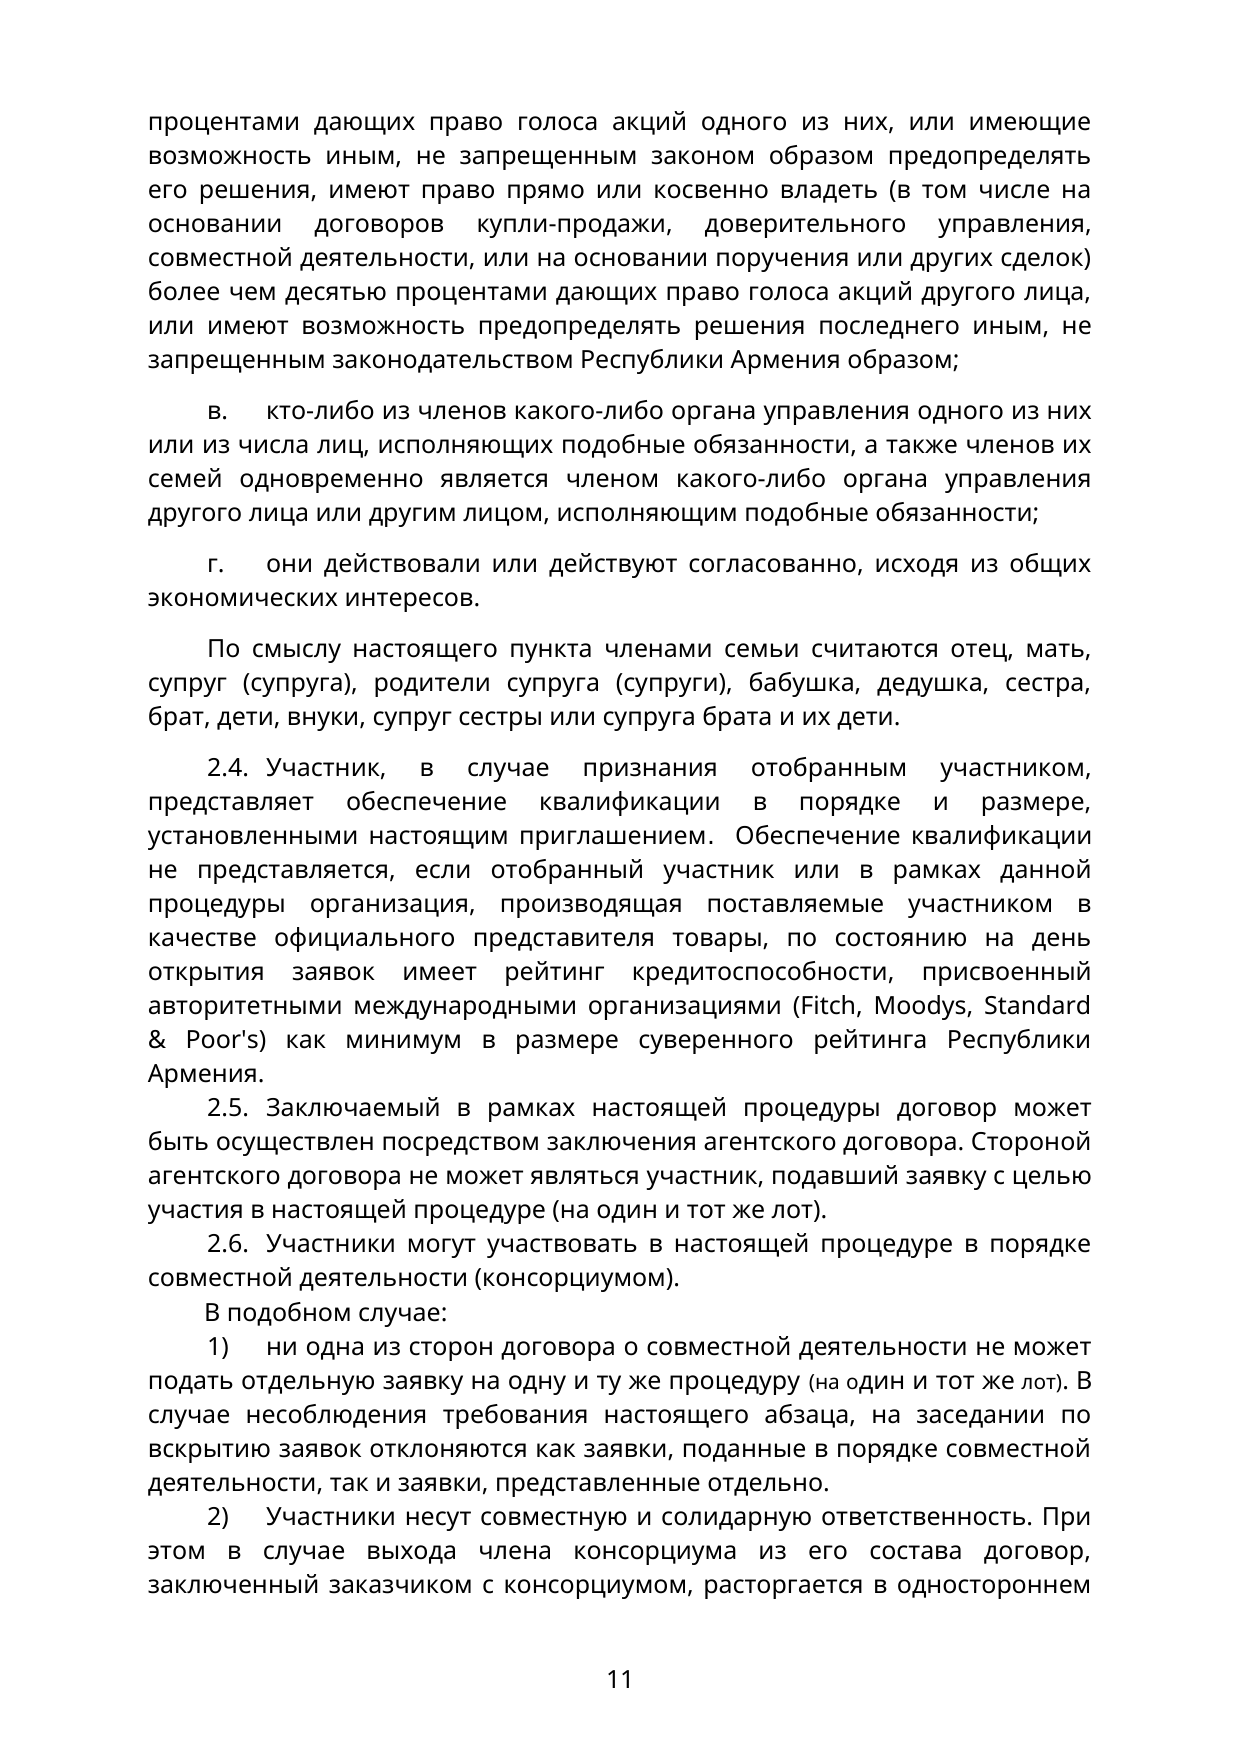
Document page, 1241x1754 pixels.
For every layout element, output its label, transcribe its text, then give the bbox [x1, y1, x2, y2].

text г. они действовали или действуют согласованно, исходя из общих экономических интересов. [148, 546, 1092, 614]
text 1) ни одна из сторон договора о совместной деятельности не может подать отдельную заявку на одну и ту же процедуру (на один и тот же лот). В случае несоблюдения требования настоящего абзаца, на заседании по вскрытию заявок отклоняются как заявки, поданные в порядке совместной деятельности, так и заявки, представленные отдельно. [148, 1328, 1092, 1498]
text 2.6. Участники могут участвовать в настоящей процедуре в порядке совместной деятельности (консорциумом). [148, 1226, 1092, 1294]
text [148, 103, 1092, 376]
text В подобном случае: [148, 1294, 1092, 1328]
text 2.5. Заключаемый в рамках настоящей процедуры договор может быть осуществлен посредством заключения агентского договора. Стороной агентского договора не может являться участник, подавший заявку с целью участия в настоящей процедуре (на один и тот же лот). [148, 1090, 1092, 1226]
text По смыслу настоящего пункта членами семьи считаются отец, мать, супруг (супруга), родители супруга (супруги), бабушка, дедушка, сестра, брат, дети, внуки, супруг сестры или супруга брата и их дети. [148, 630, 1092, 732]
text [148, 1498, 1092, 1601]
text в. кто-либо из членов какого-либо органа управления одного из них или из числа лиц, исполняющих подобные обязанности, а также членов их семей одновременно является членом какого-либо органа управления другого лица или другим лицом, исполняющим подобные обязанности; [148, 393, 1092, 529]
text 2.4. Участник, в случае признания отобранным участником, представляет обеспечение квалификации в порядке и размере, установленными настоящим приглашением. Обеспечение квалификации не представляется, если отобранный участник или в рамках данной процедуры организация, производящая поставляемые участником в качестве официального представителя товары, по состоянию на день открытия заявок имеет рейтинг кредитоспособности, присвоенный авторитетными международными организациями (Fitch, Moodys, Standard & Poor's) как минимум в размере суверенного рейтинга Республики Армения. [148, 749, 1092, 1090]
